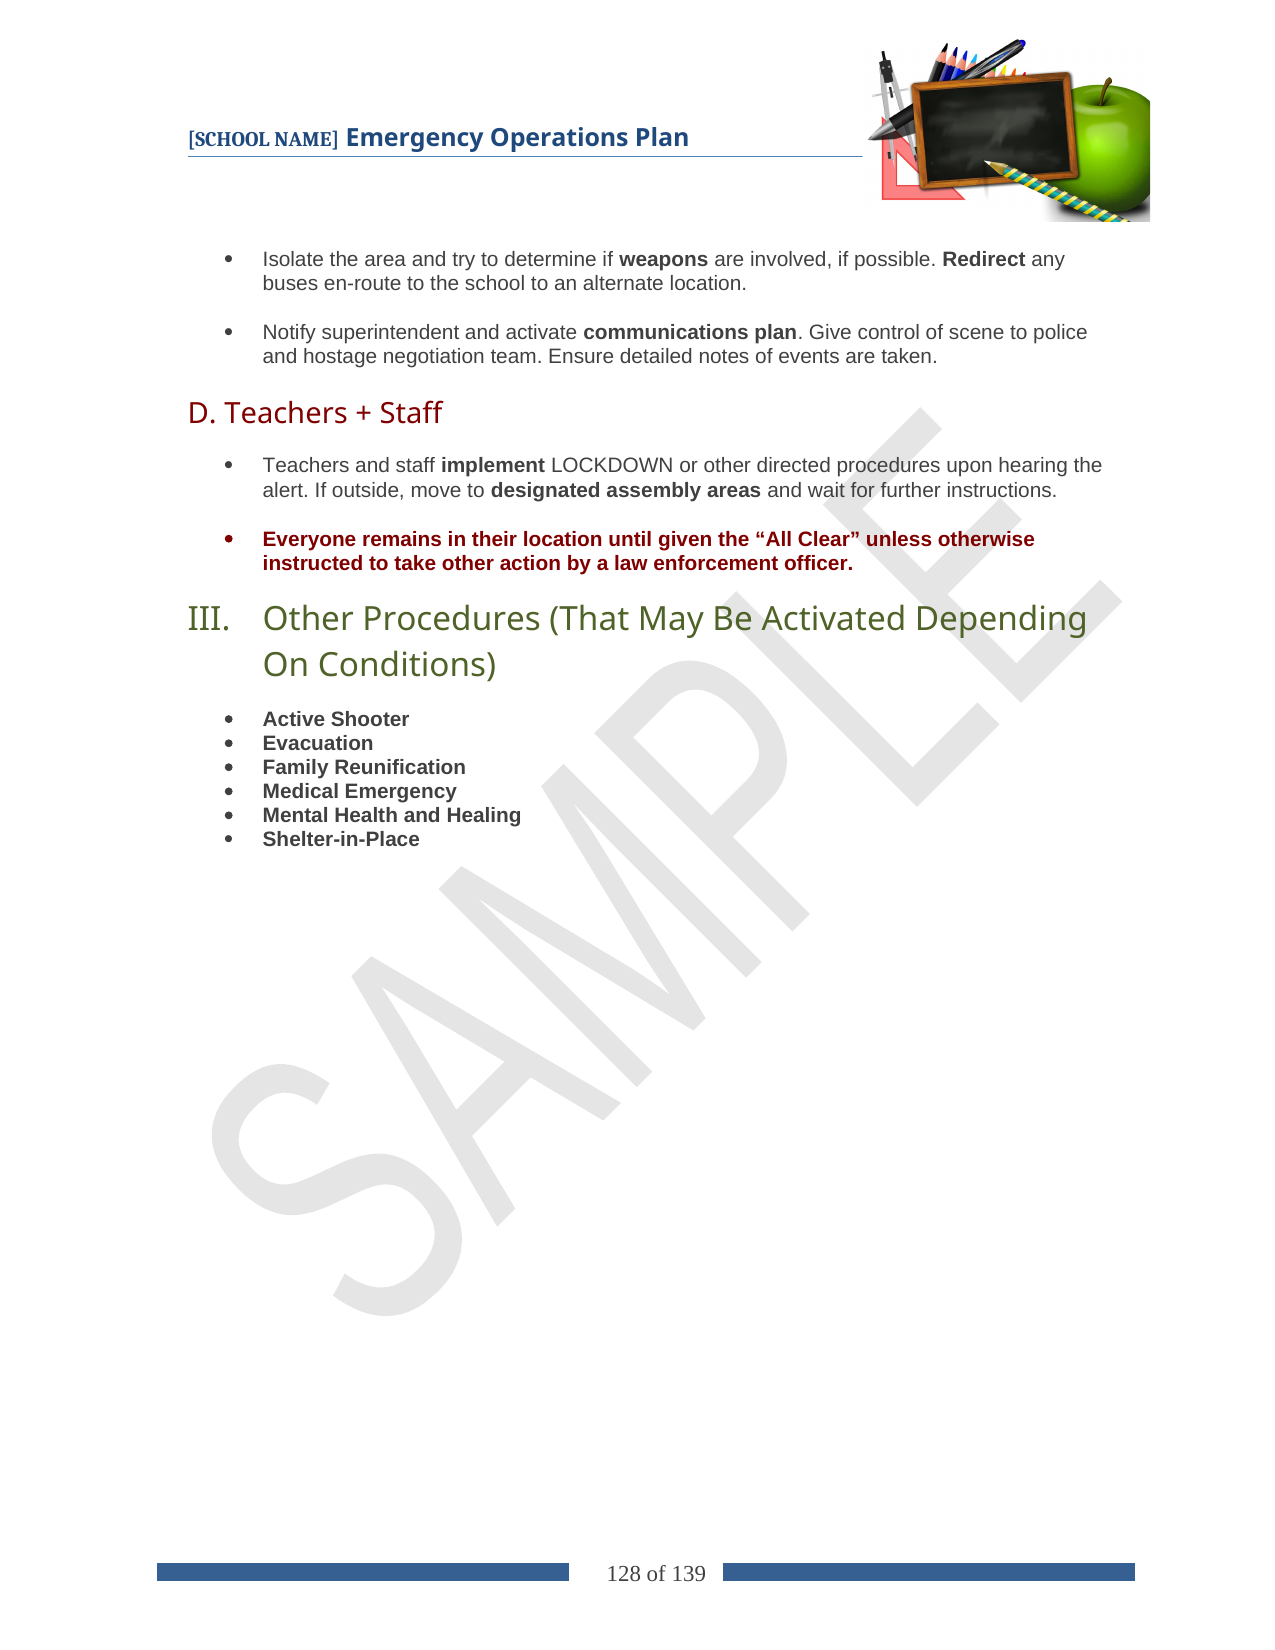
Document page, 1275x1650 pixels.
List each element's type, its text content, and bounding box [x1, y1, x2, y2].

list Family Reunification [225, 755, 1117, 779]
list Medical Emergency [225, 779, 1117, 803]
list Shelter-in-Place [225, 827, 1117, 851]
list Everyone remains in their location until given the “All Clear” unless otherwise instructed to take other action by a law enforcement officer. [225, 526, 1117, 574]
list Teachers and staff implement LOCKDOWN or other directed procedures upon hearing the alert. If outside, move to designated assembly areas and wait for further instructions. [225, 453, 1117, 501]
text D. Teachers + Staff [187, 393, 1117, 432]
list Mental Health and Healing [225, 803, 1117, 827]
list Evacuation [225, 731, 1117, 755]
list Isolate the area and try to determine if weapons are involved, if possible. Redirect any buses en-route to the school to an alternate location. [225, 247, 1117, 295]
picture [862, 37, 1150, 221]
text III. Other Procedures (That May Be Activated Depending On Conditions) [187, 595, 1117, 686]
list Notify superintendent and activate communications plan. Give control of scene to police and hostage negotiation team. Ensure detailed notes of events are taken. [225, 320, 1117, 368]
list Active Shooter [225, 707, 1117, 731]
